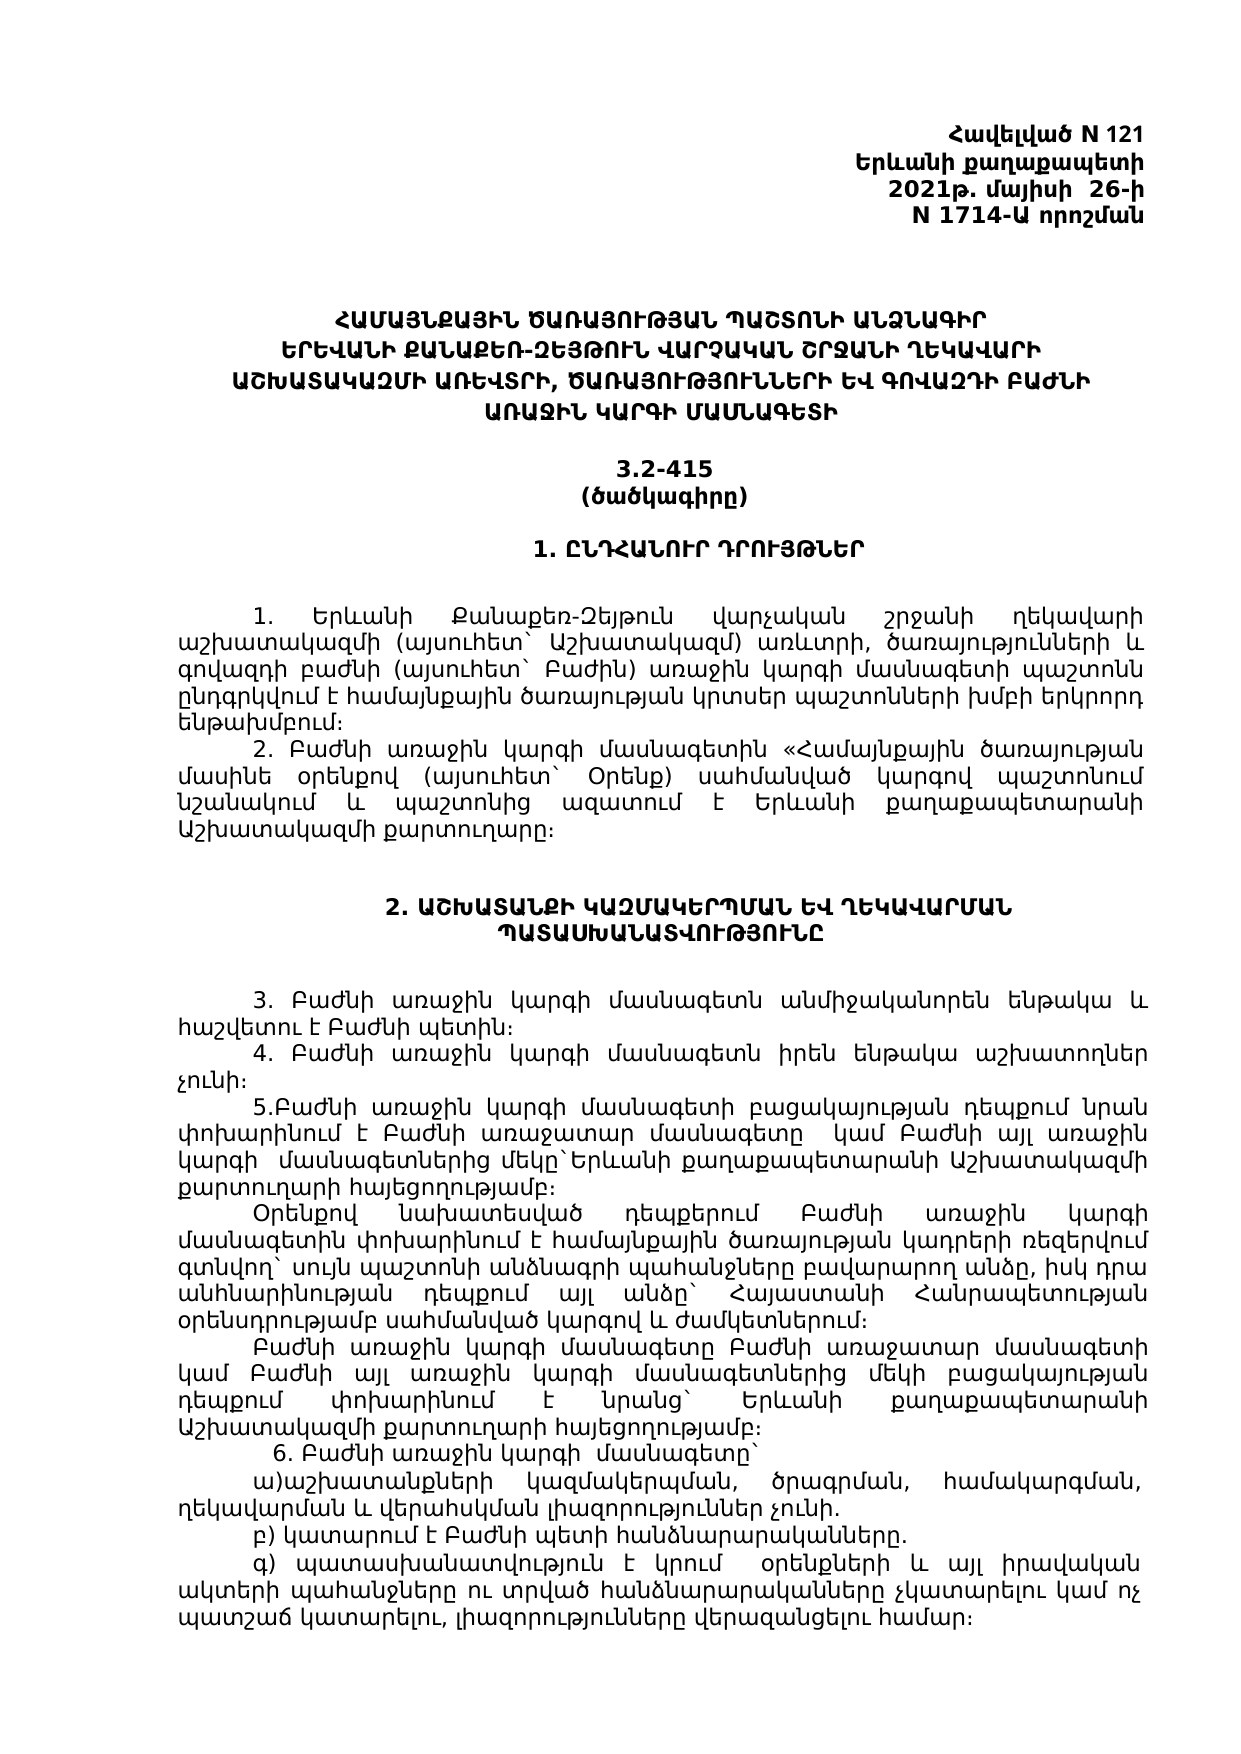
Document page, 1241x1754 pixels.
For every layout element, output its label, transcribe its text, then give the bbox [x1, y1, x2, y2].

text Հավելված N 121 [620, 118, 1145, 149]
text գ) պատասխանատվություն է կրում օրենքների և այլ իրավական ակտերի պահանջները ու տրված հանձնարարականները չկատարելու կամ ոչ պատշաճ կատարելու, լիազորությունները վերազանցելու համար։ [177, 1550, 1142, 1630]
subtitle ԵՐԵՎԱՆԻ ՔԱՆԱՔԵՌ-ԶԵՅԹՈՒՆ ՎԱՐՉԱԿԱՆ ՇՐՋԱՆԻ ՂԵԿԱՎԱՐԻ [177, 338, 1145, 364]
text բ) կատարում է Բաժնի պետի հանձնարարականները. [177, 1523, 1142, 1549]
text Բաժնի առաջին կարգի մասնագետը Բաժնի առաջատար մասնագետի կամ Բաժնի այլ առաջին կարգի մասնագետներից մեկի բացակայության դեպքում փոխարինում է նրանց` Երևանի քաղաքապետարանի Աշխատակազմի քարտուղարի հայեցողությամբ։ [177, 1334, 1149, 1441]
text Երևանի քաղաքապետի [620, 149, 1145, 176]
text Օրենքով նախատեսված դեպքերում Բաժնի առաջին կարգի մասնագետին փոխարինում է համայնքային ծառայության կադրերի ռեզերվում գտնվող` սույն պաշտոնի անձնագրի պահանջները բավարարող անձը, իսկ դրա անհնարինության դեպքում այլ անձը` Հայաստանի Հանրապետության օրենսդրությամբ սահմանված կարգով և ժամկետներում։ [177, 1201, 1149, 1334]
text 1. ԸՆԴՀԱՆՈՒՐ ԴՐՈՒՅԹՆԵՐ [177, 536, 1145, 563]
text 3.2-415 [177, 456, 1152, 483]
text (ծածկագիրը) [177, 483, 1152, 509]
text 5.Բաժնի առաջին կարգի մասնագետի բացակայության դեպքում նրան փոխարինում է Բաժնի առաջատար մասնագետը կամ Բաժնի այլ առաջին կարգի մասնագետներից մեկը`Երևանի քաղաքապետարանի Աշխատակազմի քարտուղարի հայեցողությամբ։ [177, 1094, 1149, 1201]
text N 1714-Ա որոշման [620, 203, 1145, 229]
text 2. Բաժնի առաջին կարգի մասնագետին «Համայնքային ծառայության մասինե օրենքով (այսուհետ` Օրենք) սահմանված կարգով պաշտոնում նշանակում և պաշտոնից ազատում է Երևանի քաղաքապետարանի Աշխատակազմի քարտուղարը։ [177, 736, 1145, 843]
text ՀԱՄԱՅՆՔԱՅԻՆ ԾԱՌԱՅՈՒԹՅԱՆ ՊԱՇՏՈՆԻ ԱՆՁՆԱԳԻՐ [177, 307, 1145, 334]
subtitle ԱՌԱՋԻՆ ԿԱՐԳԻ ՄԱՍՆԱԳԵՏԻ [177, 399, 1145, 426]
text 3. Բաժնի առաջին կարգի մասնագետն անմիջականորեն ենթակա և հաշվետու է Բաժնի պետին։ [177, 987, 1149, 1041]
text 2021թ. մայիսի 26-ի [620, 176, 1145, 203]
text ա)աշխատանքների կազմակերպման, ծրագրման, համակարգման, ղեկավարման և վերահսկման լիազորություններ չունի. [177, 1468, 1142, 1522]
text 4. Բաժնի առաջին կարգի մասնագետն իրեն ենթակա աշխատողներ չունի։ [177, 1041, 1149, 1094]
subtitle ԱՇԽԱՏԱԿԱԶՄԻ ԱՌԵՎՏՐԻ, ԾԱՌԱՅՈՒԹՅՈՒՆՆԵՐԻ ԵՎ ԳՈՎԱԶԴԻ ԲԱԺՆԻ [177, 368, 1145, 395]
text 2. ԱՇԽԱՏԱՆՔԻ ԿԱԶՄԱԿԵՐՊՄԱՆ ԵՎ ՂԵԿԱՎԱՐՄԱՆ ՊԱՏԱՍԽԱՆԱՏՎՈՒԹՅՈՒՆԸ [177, 894, 1145, 947]
text 1. Երևանի Քանաքեռ-Զեյթուն վարչական շրջանի ղեկավարի աշխատակազմի (այսուհետ` Աշխատակազմ) առևտրի, ծառայությունների և գովազդի բաժնի (այսուհետ` Բաժին) առաջին կարգի մասնագետի պաշտոնն ընդգրկվում է համայնքային ծառայության կրտսեր պաշտոնների խմբի երկրորդ ենթախմբում։ [177, 603, 1145, 736]
text 6. Բաժնի առաջին կարգի մասնագետը` [177, 1441, 1149, 1467]
